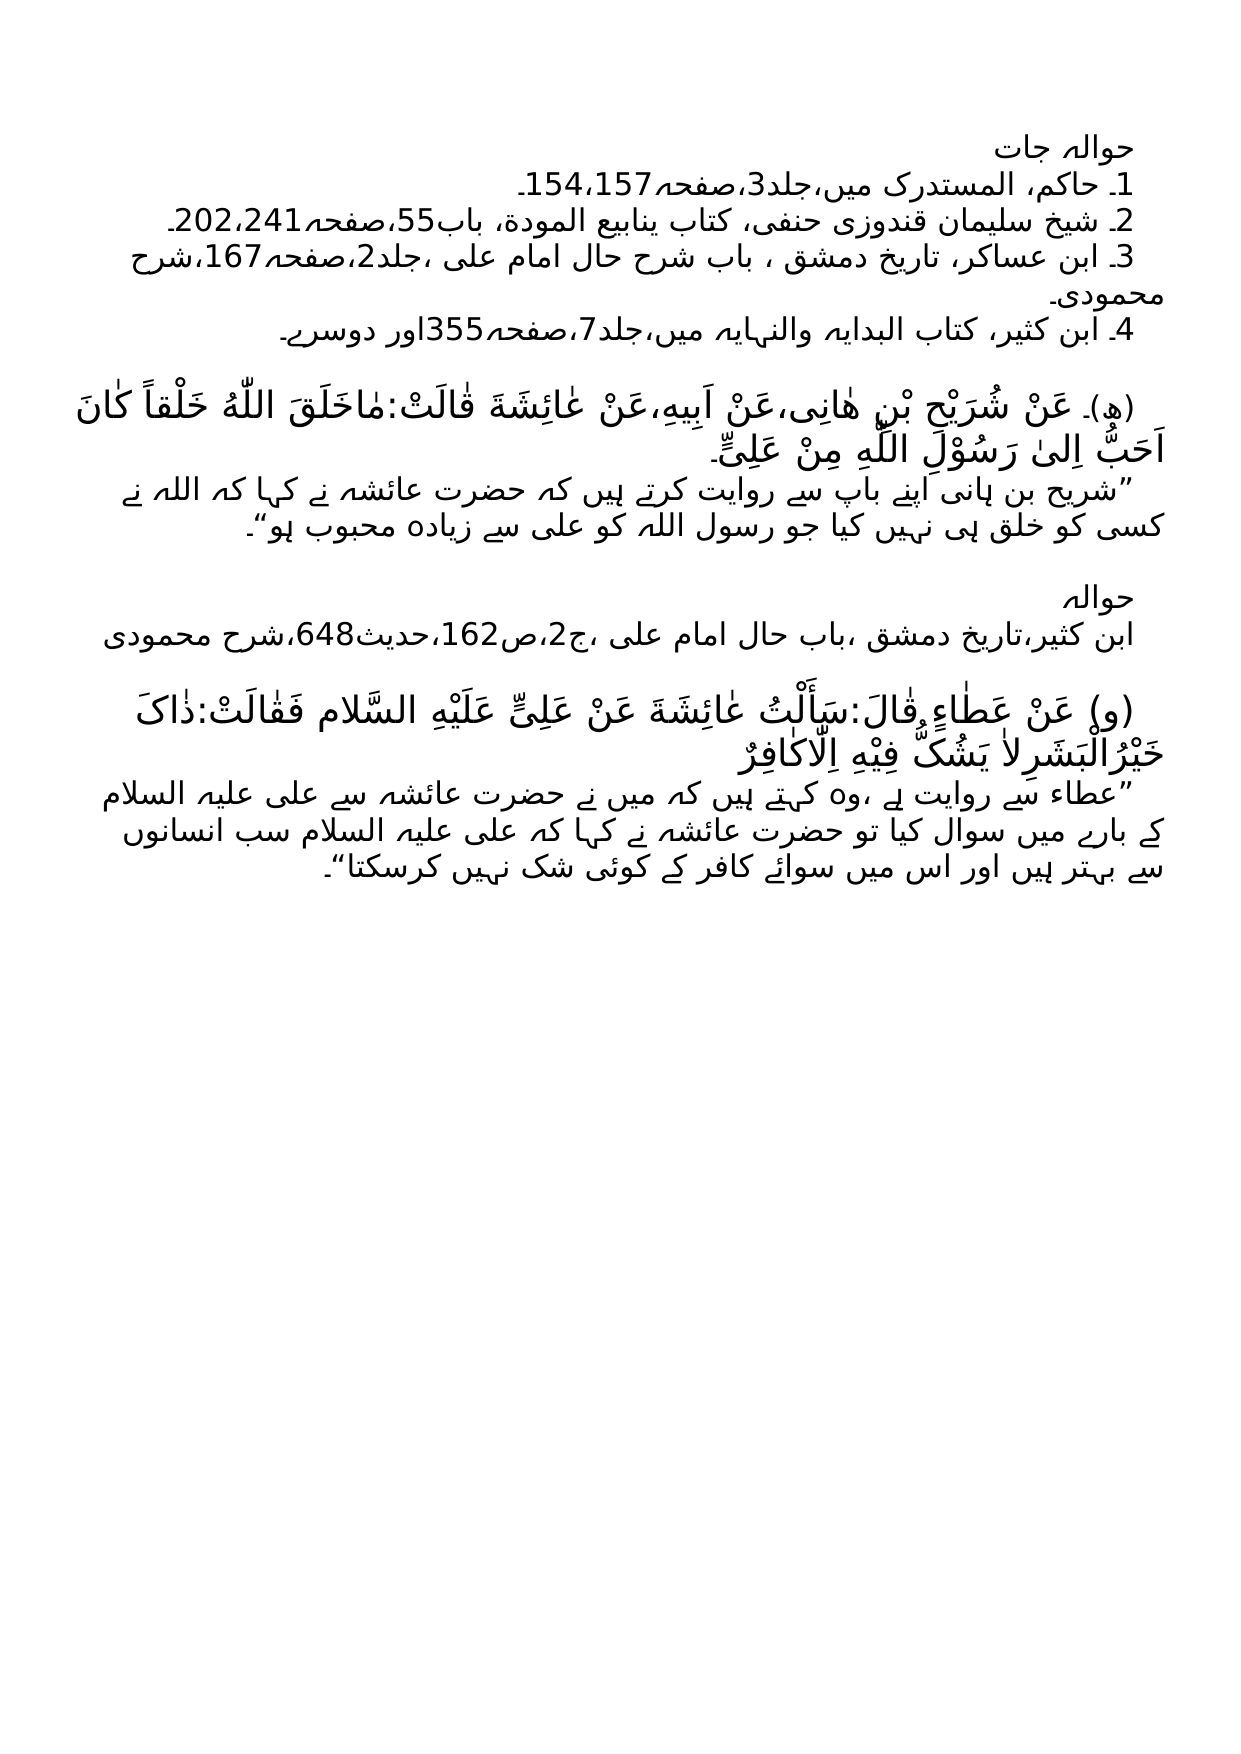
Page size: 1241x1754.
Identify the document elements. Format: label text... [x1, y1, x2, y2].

text ”عطاء سے روایت ہے ،وہ کہتے ہیں کہ میں نے حضرت عائشہ سے علی علیہ السلام کے بارے میں سوال کیا تو حضرت عائشہ نے کہا کہ علی علیہ السلام سب انسانوں سے بہتر ہیں اور اس میں سوائے کافر کے کوئی شک نہیں کرسکتا“۔ [75, 776, 1165, 885]
text 2۔ شیخ سلیمان قندوزی حنفی، کتاب ینابیع المودة، باب55،صفحہ202،241۔ [75, 202, 1165, 239]
text 3۔ ابن عساکر، تاریخ دمشق ، باب شرح حال امام علی ،جلد2،صفحہ167،شرح محمودی۔ [75, 239, 1165, 311]
text حوالہ [75, 580, 1165, 616]
text (ھ)۔ عَنْ شُرَیْحِ بْنِ هٰانِی،عَنْ اَبِیهِ،عَنْ عٰائِشَةَ قٰالَتْ:مٰاخَلَقَ اللّٰهُ خَلْقاً کٰانَ اَحَبُّ اِلیٰ رَسُوْلِ اللّٰهِ مِنْ عَلِیٍّ۔ [75, 384, 1165, 471]
text ابن کثیر،تاریخ دمشق ،باب حال امام علی ،ج2،ص162،حدیث648،شرح محمودی [75, 616, 1165, 652]
text (و) عَنْ عَطٰاءٍ قٰالَ:سَأَلْتُ عٰائِشَةَ عَنْ عَلِیٍّ عَلَیْهِ السَّلام فَقٰالَتْ:ذٰاکَ خَیْرُالْبَشَرِلاٰ یَشُکُّ فِیْهِ اِلّٰاکٰافِرٌ [75, 688, 1165, 776]
text ”شریح بن ہانی اپنے باپ سے روایت کرتے ہیں کہ حضرت عائشہ نے کہا کہ اللہ نے کسی کو خلق ہی نہیں کیا جو رسول اللہ کو علی سے زیادہ محبوب ہو“۔ [75, 471, 1165, 544]
text حوالہ جات [75, 130, 1165, 166]
text 4۔ ابن کثیر، کتاب البدایہ والنہایہ میں،جلد7،صفحہ355اور دوسرے۔ [75, 311, 1165, 348]
text 1۔ حاکم، المستدرک میں،جلد3،صفحہ154،157۔ [75, 166, 1165, 202]
